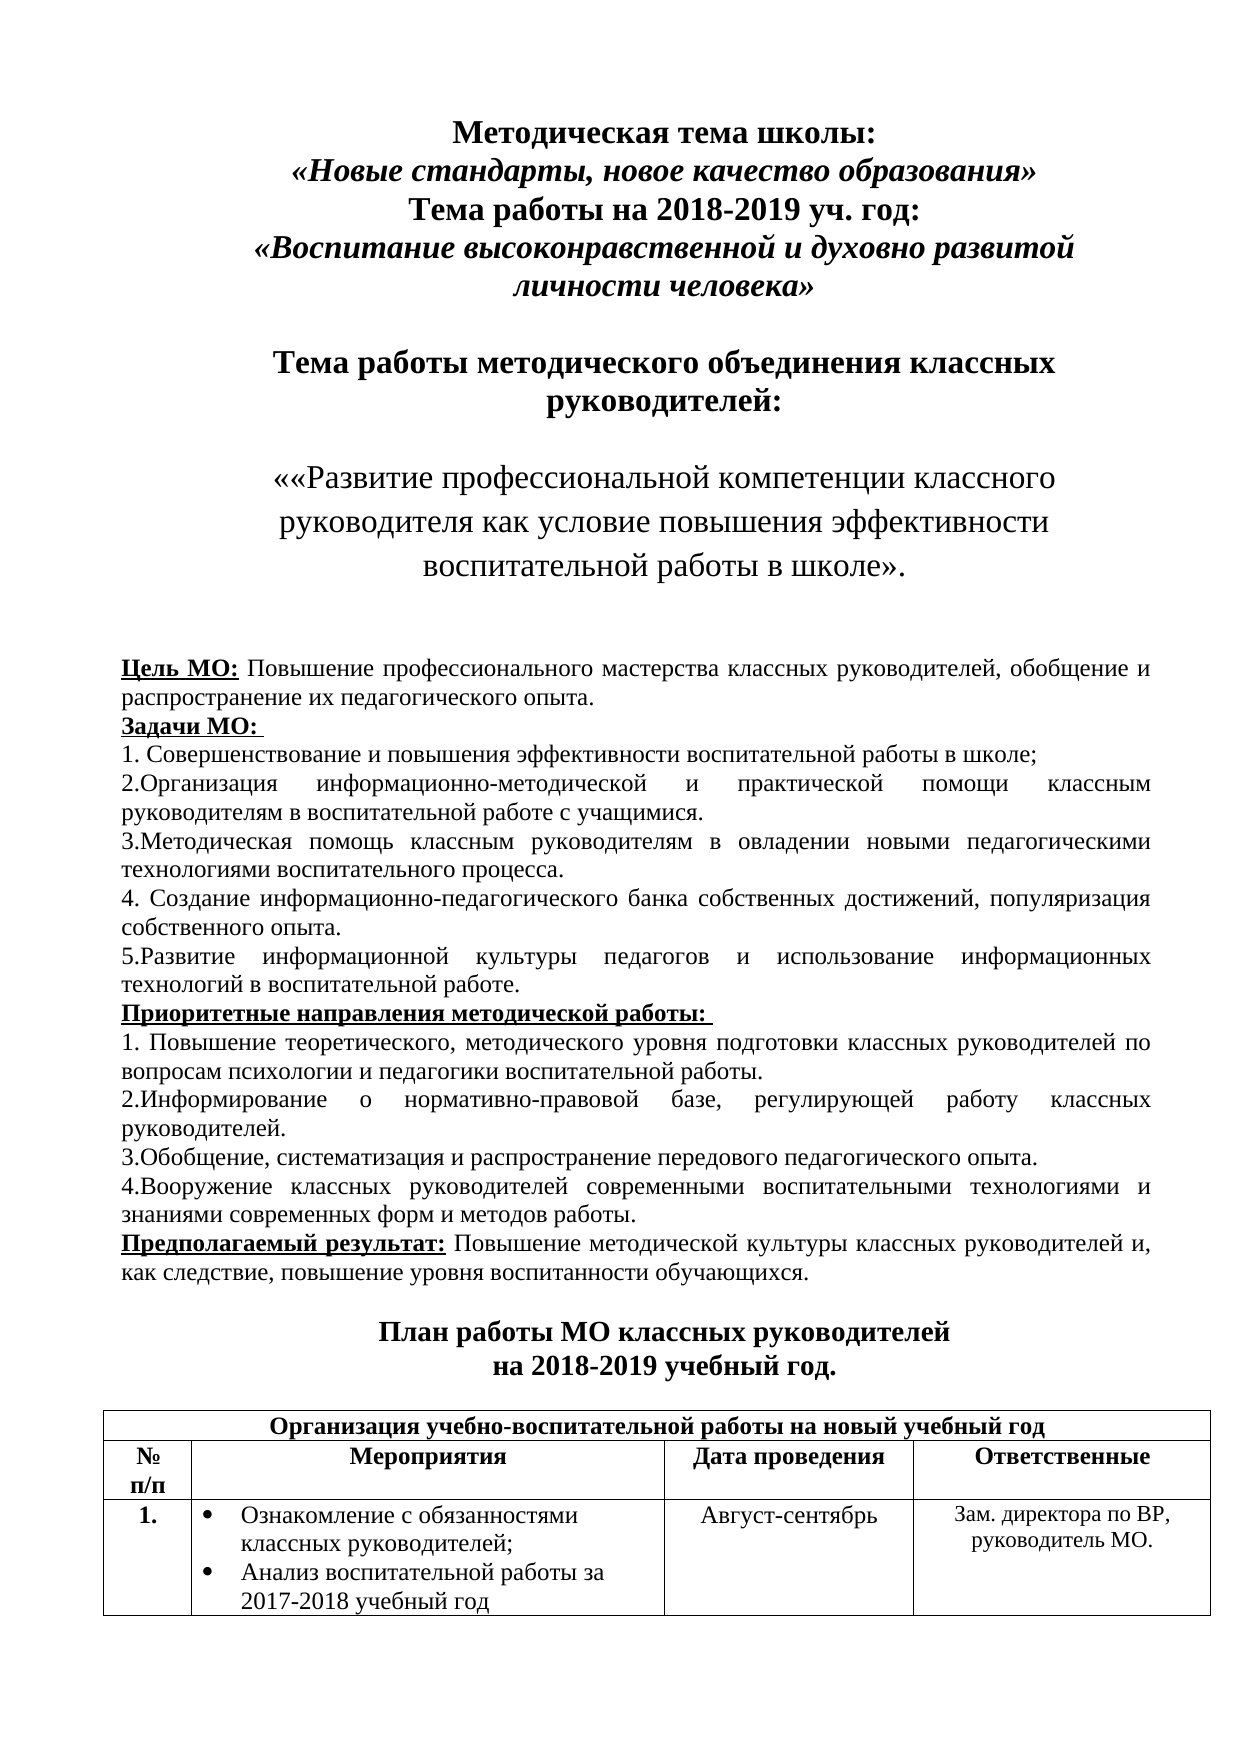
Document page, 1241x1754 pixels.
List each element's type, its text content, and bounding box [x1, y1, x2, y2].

text Предполагаемый результат: Повышение методической культуры классных руководителей и, как следствие, повышение уровня воспитанности обучающихся. [121, 1228, 1152, 1286]
text 1. Совершенствование и повышения эффективности воспитательной работы в школе; [121, 739, 1152, 768]
text ««Развитие профессиональной компетенции классного руководителя как условие повышения эффективности воспитательной работы в школе». [177, 457, 1152, 584]
table_cell Дата проведения [665, 1441, 913, 1499]
text Цель МО: Повышение профессионального мастерства классных руководителей, обобщение и распространение их педагогического опыта. [121, 653, 1152, 711]
text 1. Повышение теоретического, методического уровня подготовки классных руководителей по вопросам психологии и педагогики воспитательной работы. [121, 1027, 1152, 1084]
text 2.Информирование о нормативно-правовой базе, регулирующей работу классных руководителей. [121, 1084, 1152, 1142]
text 3.Методическая помощь классным руководителям в овладении новыми педагогическими технологиями воспитательного процесса. [121, 826, 1152, 883]
text Методическая тема школы: [177, 112, 1152, 151]
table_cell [914, 1500, 1210, 1615]
text Задачи МО: [121, 711, 1152, 739]
text 4. Создание информационно-педагогического банка собственных достижений, популяризация собственного опыта. [121, 883, 1152, 941]
table_cell 1. [104, 1500, 191, 1615]
text Приоритетные направления методической работы: [121, 998, 1152, 1027]
table_header Организация учебно-воспитательной работы на новый учебный год [104, 1411, 1210, 1440]
text «Воспитание высоконравственной и духовно развитой личности человека» [177, 227, 1152, 304]
text Тема работы методического объединения классных руководителей: [177, 342, 1152, 419]
text 5.Развитие информационной культуры педагогов и использование информационных технологий в воспитательной работе. [121, 941, 1152, 998]
table_cell Ответственные [914, 1441, 1210, 1499]
table_cell № п/п [104, 1441, 191, 1499]
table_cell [192, 1500, 664, 1615]
text Тема работы на 2018-2019 уч. год: [177, 189, 1152, 227]
text на 2018-2019 учебный год. [177, 1348, 1152, 1382]
table_cell Мероприятия [192, 1441, 664, 1499]
text 2.Организация информационно-методической и практической помощи классным руководителям в воспитательной работе с учащимися. [121, 768, 1152, 826]
text 4.Вооружение классных руководителей современными воспитательными технологиями и знаниями современных форм и методов работы. [121, 1171, 1152, 1228]
text «Новые стандарты, новое качество образования» [177, 151, 1152, 189]
text План работы МО классных руководителей [177, 1314, 1152, 1348]
text 3.Обобщение, систематизация и распространение передового педагогического опыта. [121, 1142, 1152, 1171]
table_cell Август-сентябрь [665, 1500, 913, 1615]
